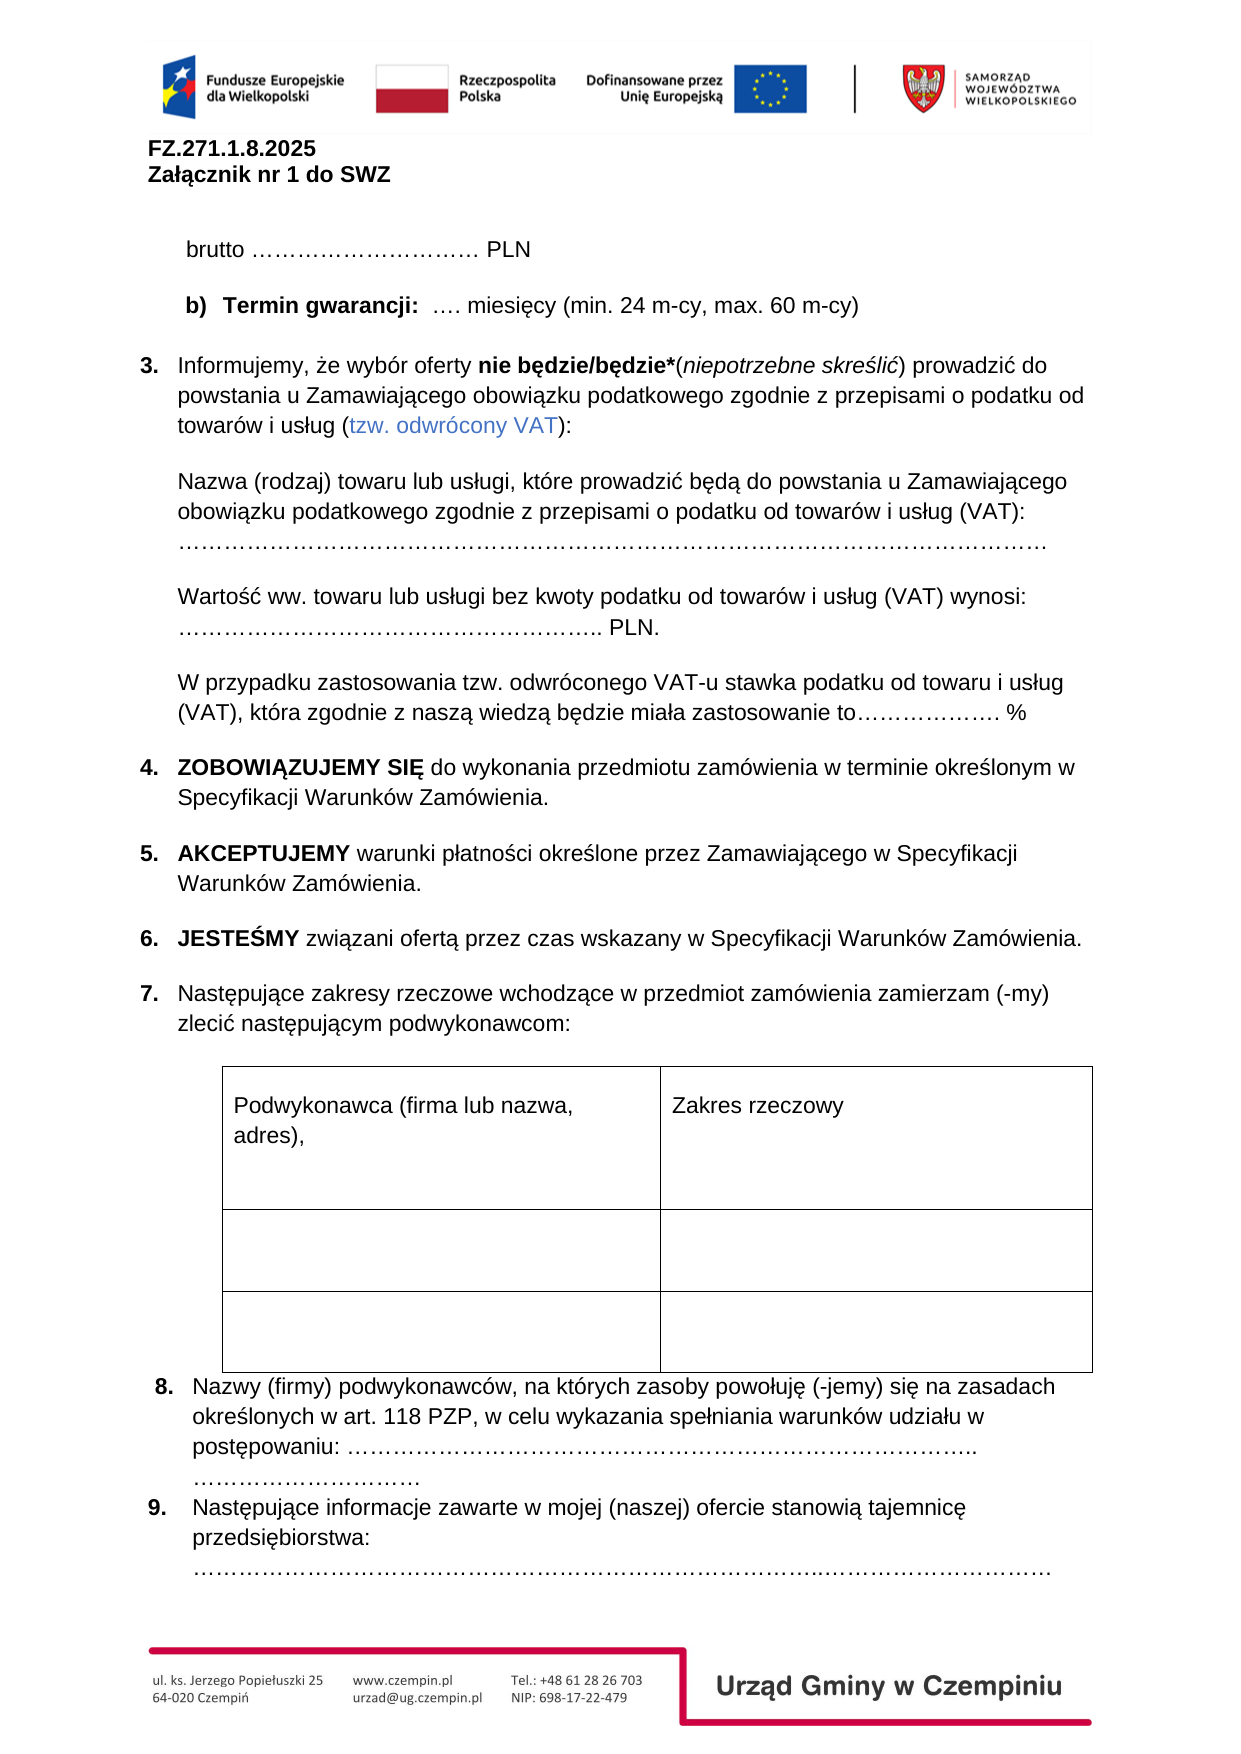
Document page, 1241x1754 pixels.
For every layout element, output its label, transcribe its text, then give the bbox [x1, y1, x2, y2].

list Nazwy (firmy) podwykonawców, na których zasoby powołuję (-jemy) się na zasadach określonych w art. 118 PZP, w celu wykazania spełniania warunków udziału w postępowaniu: ………………………………………………………………………..………………………… [154, 1373, 1093, 1490]
text W przypadku zastosowania tzw. odwróconego VAT-u stawka podatku od towaru i usług (VAT), która zgodnie z naszą wiedzą będzie miała zastosowanie to………………. % [177, 669, 1093, 725]
list Następujące zakresy rzeczowe wchodzące w przedmiot zamówienia zamierzam (-my) zlecić następującym podwykonawcom: [140, 980, 1093, 1037]
picture [148, 1647, 1092, 1726]
list Informujemy, że wybór oferty nie będzie/będzie*(niepotrzebne skreślić) prowadzić do powstania u Zamawiającego obowiązku podatkowego zgodnie z przepisami o podatku od towarów i usług (tzw. odwrócony VAT): [140, 352, 1093, 439]
list JESTEŚMY związani ofertą przez czas wskazany w Specyfikacji Warunków Zamówienia. [140, 925, 1093, 951]
list ZOBOWIĄZUJEMY SIĘ do wykonania przedmiotu zamówienia w terminie określonym w Specyfikacji Warunków Zamówienia. [140, 754, 1093, 811]
table_header Podwykonawca (firma lub nazwa, adres), [223, 1067, 660, 1209]
text brutto ………………………… PLN [148, 236, 1093, 263]
list AKCEPTUJEMY warunki płatności określone przez Zamawiającego w Specyfikacji Warunków Zamówienia. [140, 839, 1093, 896]
table_cell [223, 1210, 660, 1291]
text Wartość ww. towaru lub usługi bez kwoty podatku od towarów i usług (VAT) wynosi: ……………………………………………….. PLN. [177, 583, 1093, 640]
text ………………………………………………………………………..………………………… [192, 1554, 1093, 1580]
table_cell [661, 1210, 1092, 1291]
picture [147, 40, 1092, 135]
text Nazwa (rodzaj) towaru lub usługi, które prowadzić będą do powstania u Zamawiającego obowiązku podatkowego zgodnie z przepisami o podatku od towarów i usług (VAT): …………………………………………………………………………………………………… [177, 468, 1093, 554]
table_cell [223, 1292, 660, 1372]
table_cell [661, 1292, 1092, 1372]
list Termin gwarancji: …. miesięcy (min. 24 m-cy, max. 60 m-cy) [185, 292, 1093, 318]
table_header Zakres rzeczowy [661, 1067, 1092, 1209]
list Następujące informacje zawarte w mojej (naszej) ofercie stanowią tajemnicę przedsiębiorstwa: [148, 1494, 1093, 1550]
